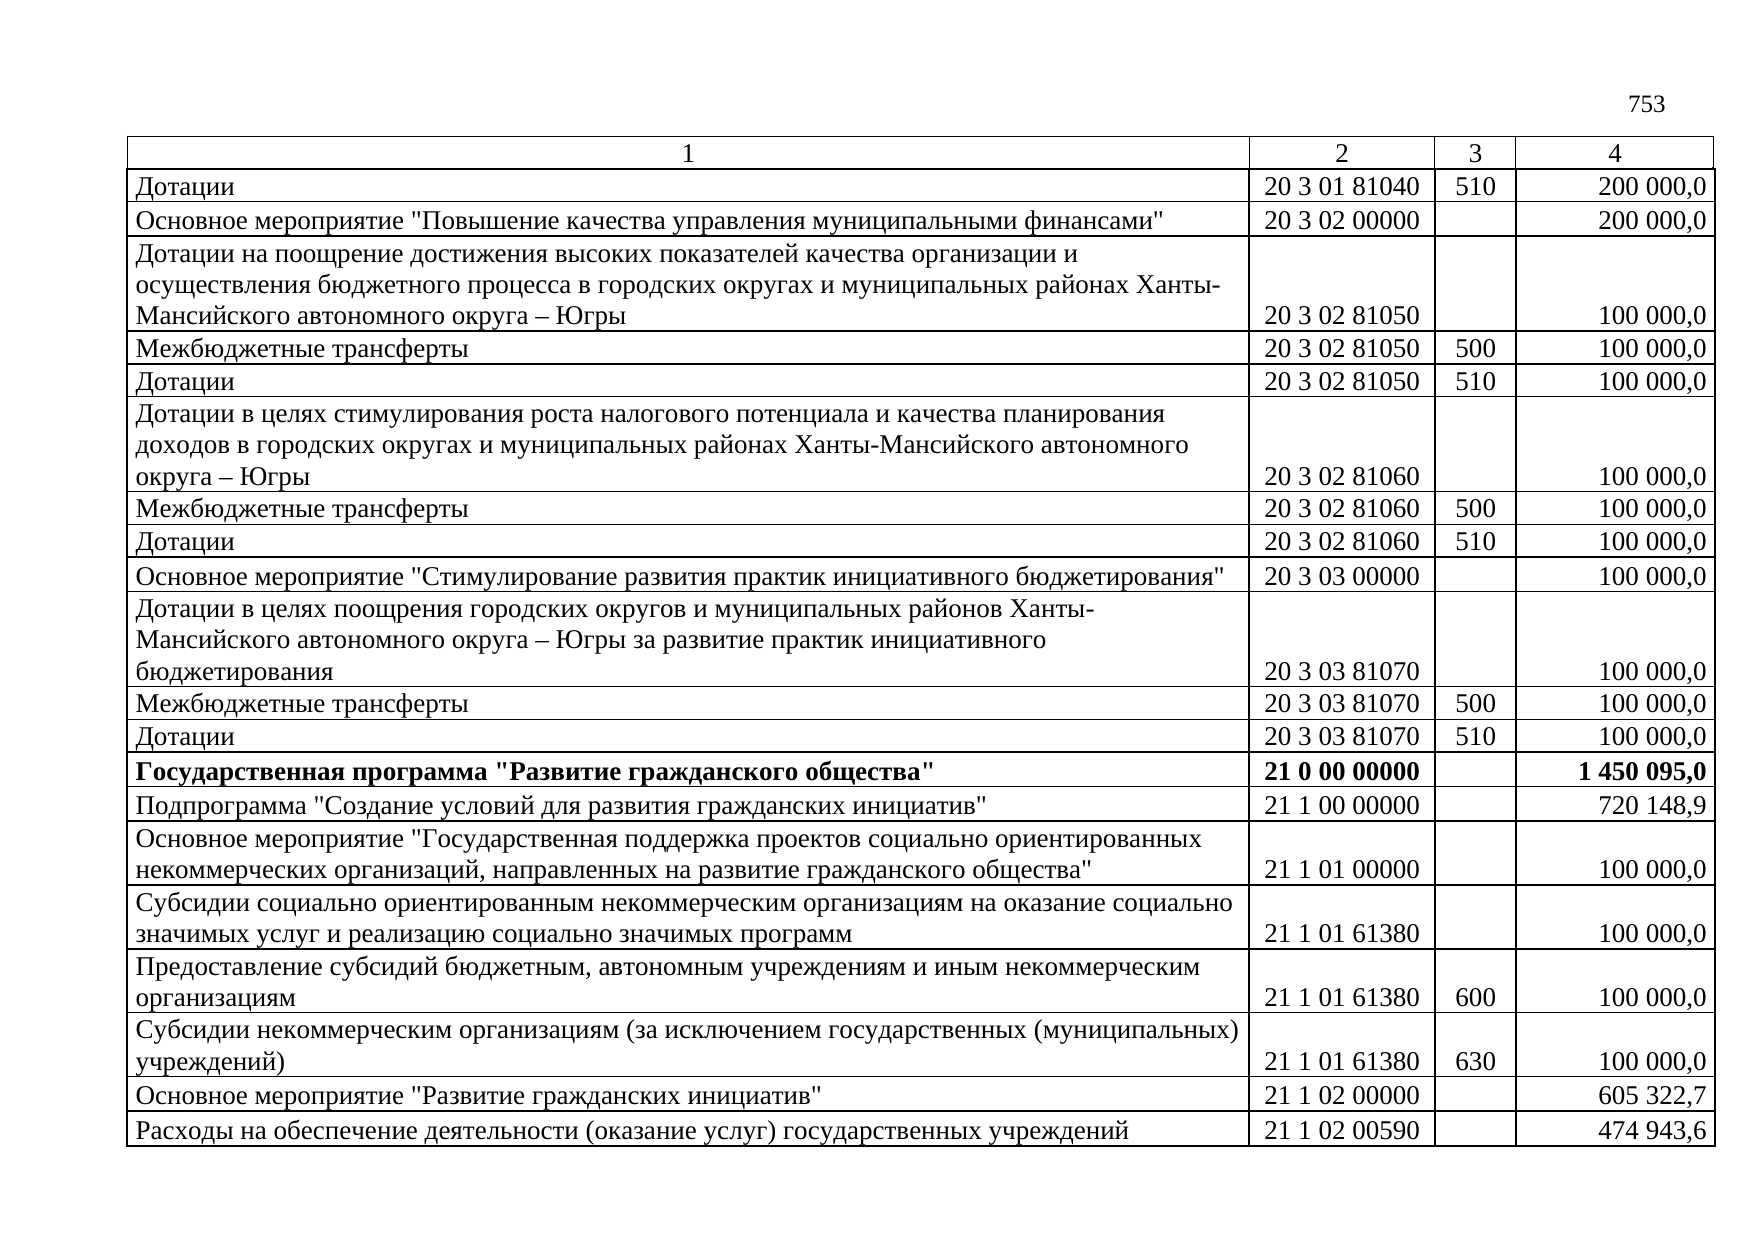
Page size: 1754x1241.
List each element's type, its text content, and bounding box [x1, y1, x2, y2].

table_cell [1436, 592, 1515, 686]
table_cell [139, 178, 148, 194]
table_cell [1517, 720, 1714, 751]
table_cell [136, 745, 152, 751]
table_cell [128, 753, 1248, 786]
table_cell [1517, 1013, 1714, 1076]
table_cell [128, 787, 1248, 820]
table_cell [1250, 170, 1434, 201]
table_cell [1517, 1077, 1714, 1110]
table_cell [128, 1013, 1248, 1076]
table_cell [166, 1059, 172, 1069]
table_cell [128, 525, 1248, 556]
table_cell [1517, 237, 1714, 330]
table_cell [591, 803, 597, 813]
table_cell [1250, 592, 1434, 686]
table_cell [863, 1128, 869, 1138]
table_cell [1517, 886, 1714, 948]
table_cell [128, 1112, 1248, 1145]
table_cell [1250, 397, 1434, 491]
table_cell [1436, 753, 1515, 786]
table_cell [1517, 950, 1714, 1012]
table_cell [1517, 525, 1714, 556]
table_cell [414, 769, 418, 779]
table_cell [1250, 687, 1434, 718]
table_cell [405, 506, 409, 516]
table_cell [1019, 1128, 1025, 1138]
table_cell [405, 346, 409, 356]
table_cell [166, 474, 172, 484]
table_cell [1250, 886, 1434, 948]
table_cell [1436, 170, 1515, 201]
table_header 3 [1435, 137, 1515, 168]
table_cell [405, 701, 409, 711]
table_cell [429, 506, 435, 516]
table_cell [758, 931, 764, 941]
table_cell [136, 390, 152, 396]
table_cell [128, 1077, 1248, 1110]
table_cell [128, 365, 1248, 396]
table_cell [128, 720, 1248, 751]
table_header 1 [128, 137, 1249, 168]
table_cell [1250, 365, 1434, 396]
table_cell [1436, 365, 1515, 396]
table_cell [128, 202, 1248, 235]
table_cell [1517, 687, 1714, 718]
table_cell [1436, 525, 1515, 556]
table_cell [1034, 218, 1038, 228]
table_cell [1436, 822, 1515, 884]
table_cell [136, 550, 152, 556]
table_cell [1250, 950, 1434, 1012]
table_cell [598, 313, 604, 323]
table_header 2 [1250, 137, 1434, 168]
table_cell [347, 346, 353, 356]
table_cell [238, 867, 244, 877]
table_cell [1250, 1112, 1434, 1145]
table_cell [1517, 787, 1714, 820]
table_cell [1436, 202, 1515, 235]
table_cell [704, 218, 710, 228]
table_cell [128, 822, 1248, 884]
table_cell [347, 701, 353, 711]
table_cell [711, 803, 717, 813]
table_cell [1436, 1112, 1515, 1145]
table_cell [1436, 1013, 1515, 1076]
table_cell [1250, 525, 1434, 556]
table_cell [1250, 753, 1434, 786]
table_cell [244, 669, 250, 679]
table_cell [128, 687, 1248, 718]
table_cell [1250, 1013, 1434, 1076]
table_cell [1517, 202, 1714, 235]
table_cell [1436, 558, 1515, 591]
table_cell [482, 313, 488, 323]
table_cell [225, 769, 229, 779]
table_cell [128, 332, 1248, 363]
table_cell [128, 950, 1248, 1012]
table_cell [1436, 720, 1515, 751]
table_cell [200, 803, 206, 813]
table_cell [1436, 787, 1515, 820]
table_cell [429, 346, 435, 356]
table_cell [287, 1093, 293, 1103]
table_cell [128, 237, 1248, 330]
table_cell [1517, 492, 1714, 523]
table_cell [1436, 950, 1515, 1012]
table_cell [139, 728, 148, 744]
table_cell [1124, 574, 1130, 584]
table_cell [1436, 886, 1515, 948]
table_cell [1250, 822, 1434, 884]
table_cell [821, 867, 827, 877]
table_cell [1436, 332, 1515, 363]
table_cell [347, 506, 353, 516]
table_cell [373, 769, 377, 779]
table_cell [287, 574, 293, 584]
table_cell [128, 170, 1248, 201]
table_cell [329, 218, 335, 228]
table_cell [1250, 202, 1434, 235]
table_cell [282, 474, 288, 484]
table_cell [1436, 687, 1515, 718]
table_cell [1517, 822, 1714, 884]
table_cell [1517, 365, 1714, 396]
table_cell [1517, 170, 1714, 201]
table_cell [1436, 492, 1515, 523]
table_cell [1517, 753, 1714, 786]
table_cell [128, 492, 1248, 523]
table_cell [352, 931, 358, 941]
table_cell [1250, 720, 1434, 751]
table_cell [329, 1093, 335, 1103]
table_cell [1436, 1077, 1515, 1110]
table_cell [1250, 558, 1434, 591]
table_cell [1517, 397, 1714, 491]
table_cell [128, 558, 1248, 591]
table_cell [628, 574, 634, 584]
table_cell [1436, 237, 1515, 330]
table_header 4 [1516, 137, 1713, 168]
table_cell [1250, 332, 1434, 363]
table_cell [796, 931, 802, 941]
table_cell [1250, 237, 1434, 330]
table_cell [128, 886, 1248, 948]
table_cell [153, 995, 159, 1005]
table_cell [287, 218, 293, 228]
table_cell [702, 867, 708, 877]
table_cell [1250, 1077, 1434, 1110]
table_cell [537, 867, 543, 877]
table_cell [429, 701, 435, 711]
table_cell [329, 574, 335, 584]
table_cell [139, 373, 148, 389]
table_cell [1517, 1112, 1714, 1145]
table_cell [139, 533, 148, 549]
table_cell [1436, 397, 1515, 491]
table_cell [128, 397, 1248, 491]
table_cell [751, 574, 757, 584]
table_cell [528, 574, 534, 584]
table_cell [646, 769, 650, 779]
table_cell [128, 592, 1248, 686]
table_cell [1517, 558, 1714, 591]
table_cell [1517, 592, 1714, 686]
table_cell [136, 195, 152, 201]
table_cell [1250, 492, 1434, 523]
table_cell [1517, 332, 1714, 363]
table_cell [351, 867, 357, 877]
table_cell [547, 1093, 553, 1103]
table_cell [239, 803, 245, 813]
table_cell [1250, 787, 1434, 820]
